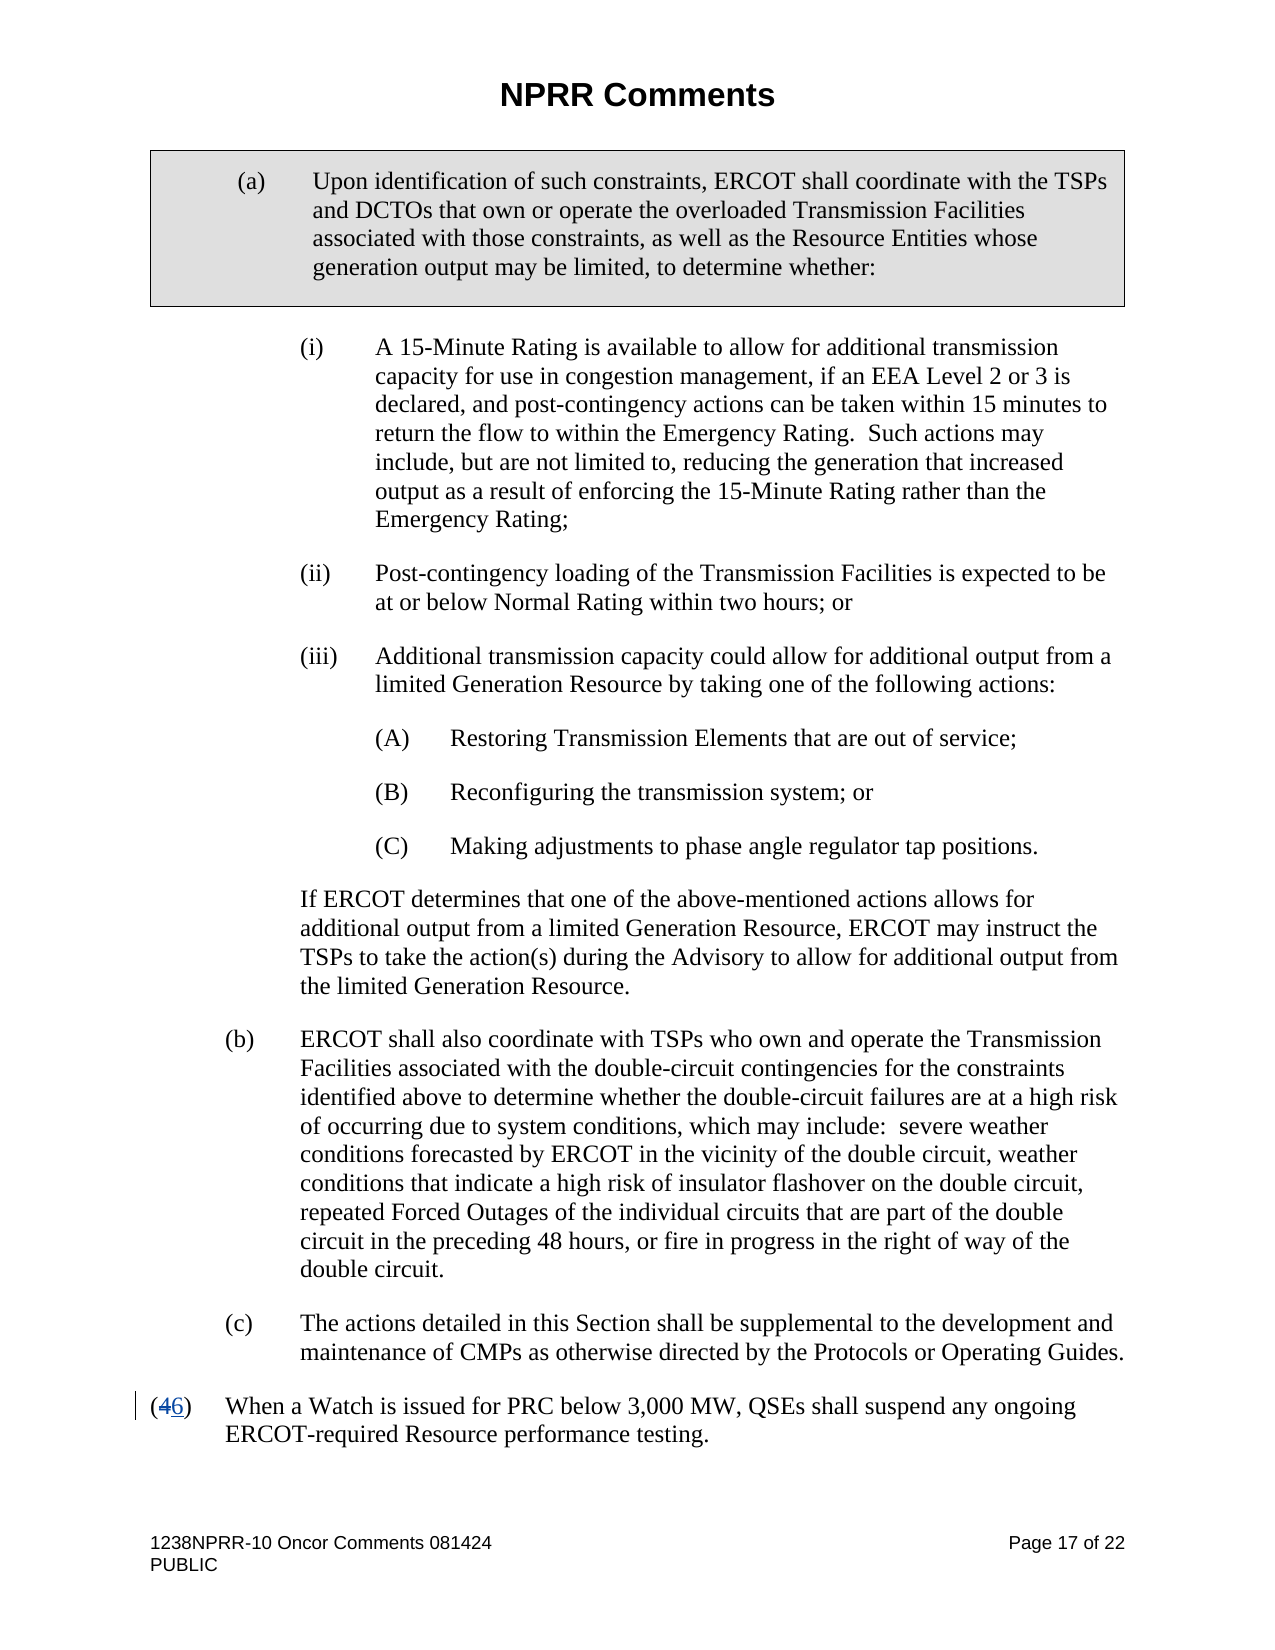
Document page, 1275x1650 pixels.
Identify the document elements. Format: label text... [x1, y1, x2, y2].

text (A) Restoring Transmission Elements that are out of service; [375, 723, 1125, 752]
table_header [151, 151, 1124, 306]
text (B) Reconfiguring the transmission system; or [375, 777, 1125, 806]
text () When a Watch is issued for PRC below 3,000 MW, QSEs shall suspend any ongoing ERCOT-required Resource performance testing. [150, 1391, 1125, 1448]
text If ERCOT determines that one of the above-mentioned actions allows for additional output from a limited Generation Resource, ERCOT may instruct the TSPs to take the action(s) during the Advisory to allow for additional output from the limited Generation Resource. [300, 884, 1125, 999]
text (C) Making adjustments to phase angle regulator tap positions. [375, 831, 1125, 859]
text (c) The actions detailed in this Section shall be supplemental to the development and maintenance of CMPs as otherwise directed by the Protocols or Operating Guides. [225, 1308, 1125, 1366]
text (ii) Post-contingency loading of the Transmission Facilities is expected to be at or below Normal Rating within two hours; or [300, 558, 1125, 616]
text (b) ERCOT shall also coordinate with TSPs who own and operate the Transmission Facilities associated with the double-circuit contingencies for the constraints identified above to determine whether the double-circuit failures are at a high risk of occurring due to system conditions, which may include: severe weather conditions forecasted by ERCOT in the vicinity of the double circuit, weather conditions that indicate a high risk of insulator flashover on the double circuit, repeated Forced Outages of the individual circuits that are part of the double circuit in the preceding 48 hours, or fire in progress in the right of way of the double circuit. [225, 1024, 1125, 1283]
text (i) A 15-Minute Rating is available to allow for additional transmission capacity for use in congestion management, if an EEA Level 2 or 3 is declared, and post-contingency actions can be taken within 15 minutes to return the flow to within the Emergency Rating. Such actions may include, but are not limited to, reducing the generation that increased output as a result of enforcing the 15-Minute Rating rather than the Emergency Rating; [300, 332, 1125, 533]
text (iii) Additional transmission capacity could allow for additional output from a limited Generation Resource by taking one of the following actions: [300, 641, 1125, 698]
